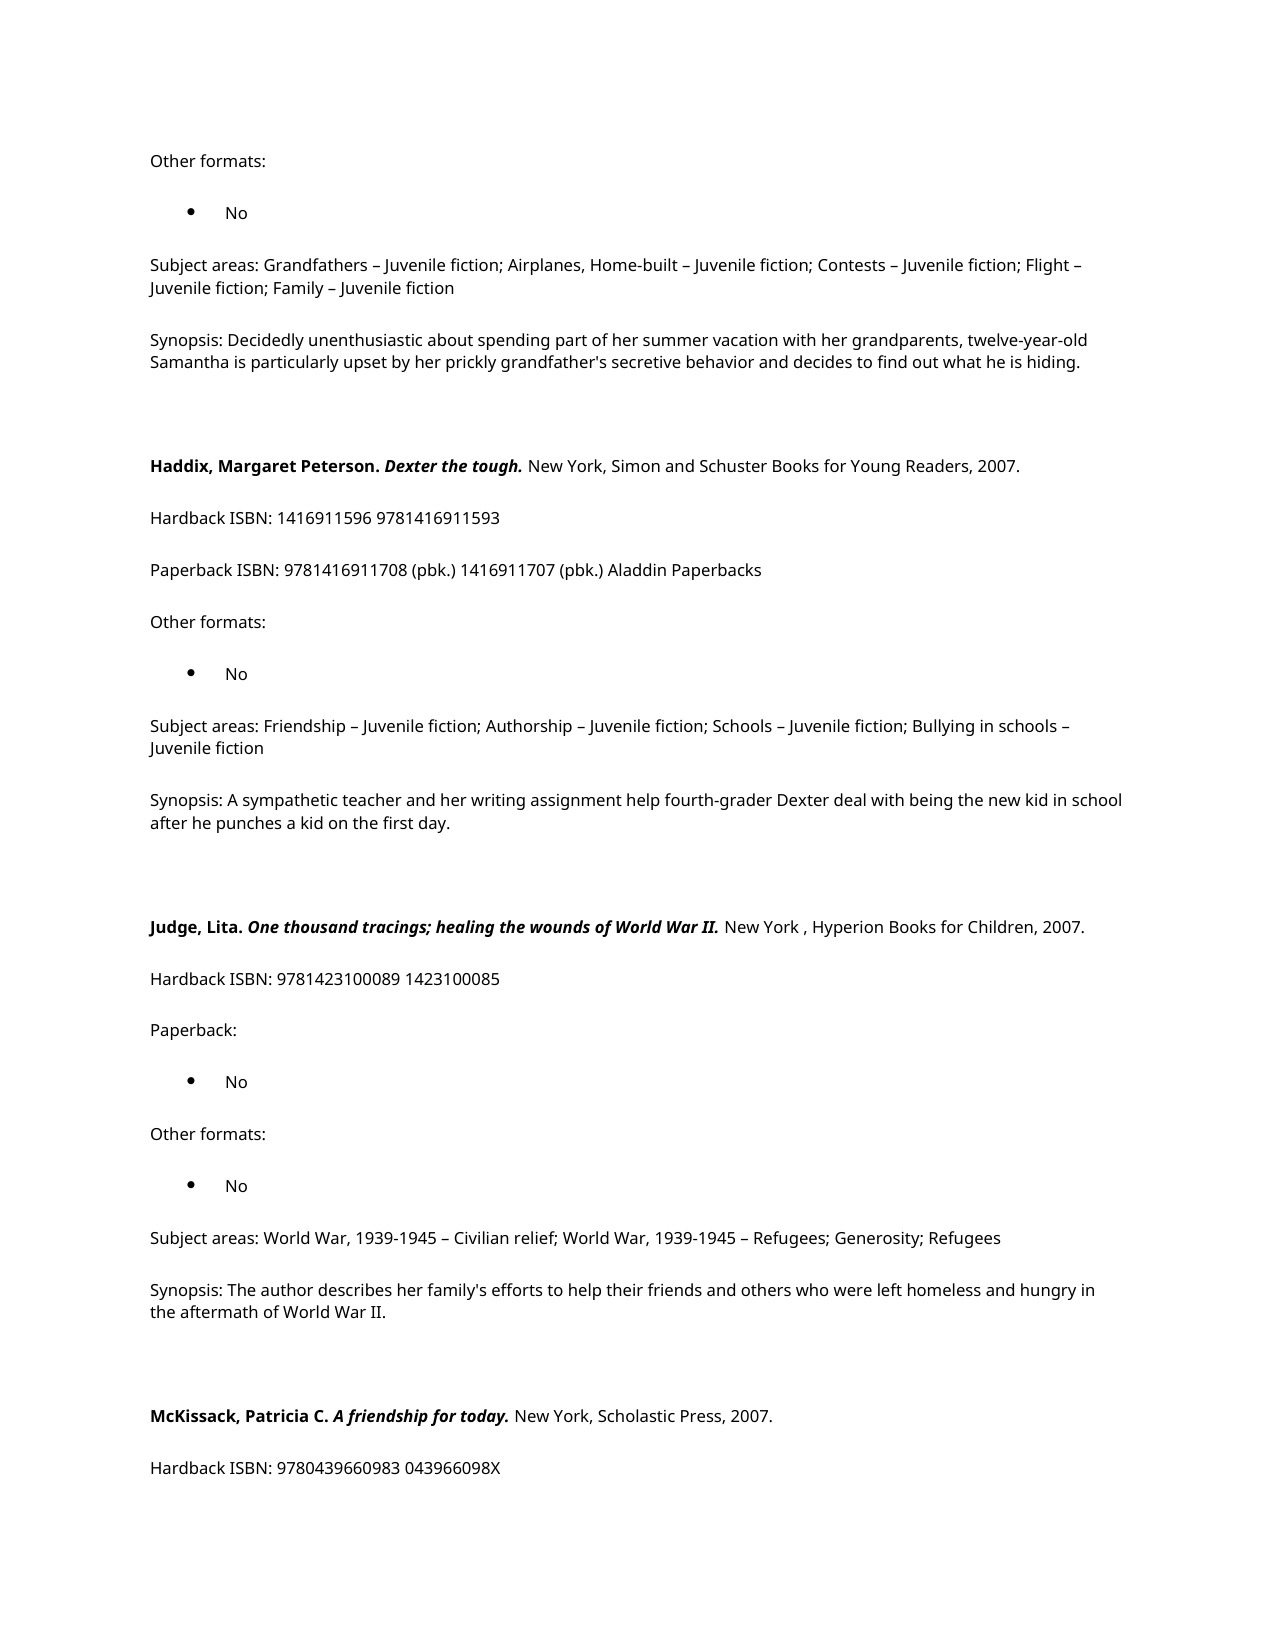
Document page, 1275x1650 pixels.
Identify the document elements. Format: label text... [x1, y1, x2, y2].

list No [187, 1174, 1125, 1197]
list No [187, 1071, 1125, 1093]
text Synopsis: Decidedly unenthusiastic about spending part of her summer vacation with her grandparents, twelve-year-old Samantha is particularly upset by her prickly grandfather's secretive behavior and decides to find out what he is hiding. [150, 328, 1125, 374]
text Synopsis: The author describes her family's efforts to help their friends and others who were left homeless and hungry in the aftermath of World War II. [150, 1278, 1125, 1324]
text Other formats: [150, 150, 1125, 173]
text Paperback: [150, 1019, 1125, 1042]
text Hardback ISBN: 1416911596 9781416911593 [150, 507, 1125, 529]
text Other formats: [150, 610, 1125, 633]
text Hardback ISBN: 9780439660983 043966098X [150, 1457, 1125, 1479]
list No [187, 662, 1125, 685]
text Other formats: [150, 1123, 1125, 1145]
text Synopsis: A sympathetic teacher and her writing assignment help fourth-grader Dexter deal with being the new kid in school after he punches a kid on the first day. [150, 789, 1125, 834]
text Haddix, Margaret Peterson. Dexter the tough. New York, Simon and Schuster Books for Young Readers, 2007. [150, 455, 1125, 477]
text Paperback ISBN: 9781416911708 (pbk.) 1416911707 (pbk.) Aladdin Paperbacks [150, 558, 1125, 581]
text Subject areas: Grandfathers – Juvenile fiction; Airplanes, Home-built – Juvenile fiction; Contests – Juvenile fiction; Flight – Juvenile fiction; Family – Juvenile fiction [150, 254, 1125, 299]
text Subject areas: Friendship – Juvenile fiction; Authorship – Juvenile fiction; Schools – Juvenile fiction; Bullying in schools – Juvenile fiction [150, 714, 1125, 759]
text Judge, Lita. One thousand tracings; healing the wounds of World War II. New York , Hyperion Books for Children, 2007. [150, 915, 1125, 938]
text Subject areas: World War, 1939-1945 – Civilian relief; World War, 1939-1945 – Refugees; Generosity; Refugees [150, 1226, 1125, 1249]
text Hardback ISBN: 9781423100089 1423100085 [150, 967, 1125, 990]
text McKissack, Patricia C. A friendship for today. New York, Scholastic Press, 2007. [150, 1405, 1125, 1427]
list No [187, 202, 1125, 224]
